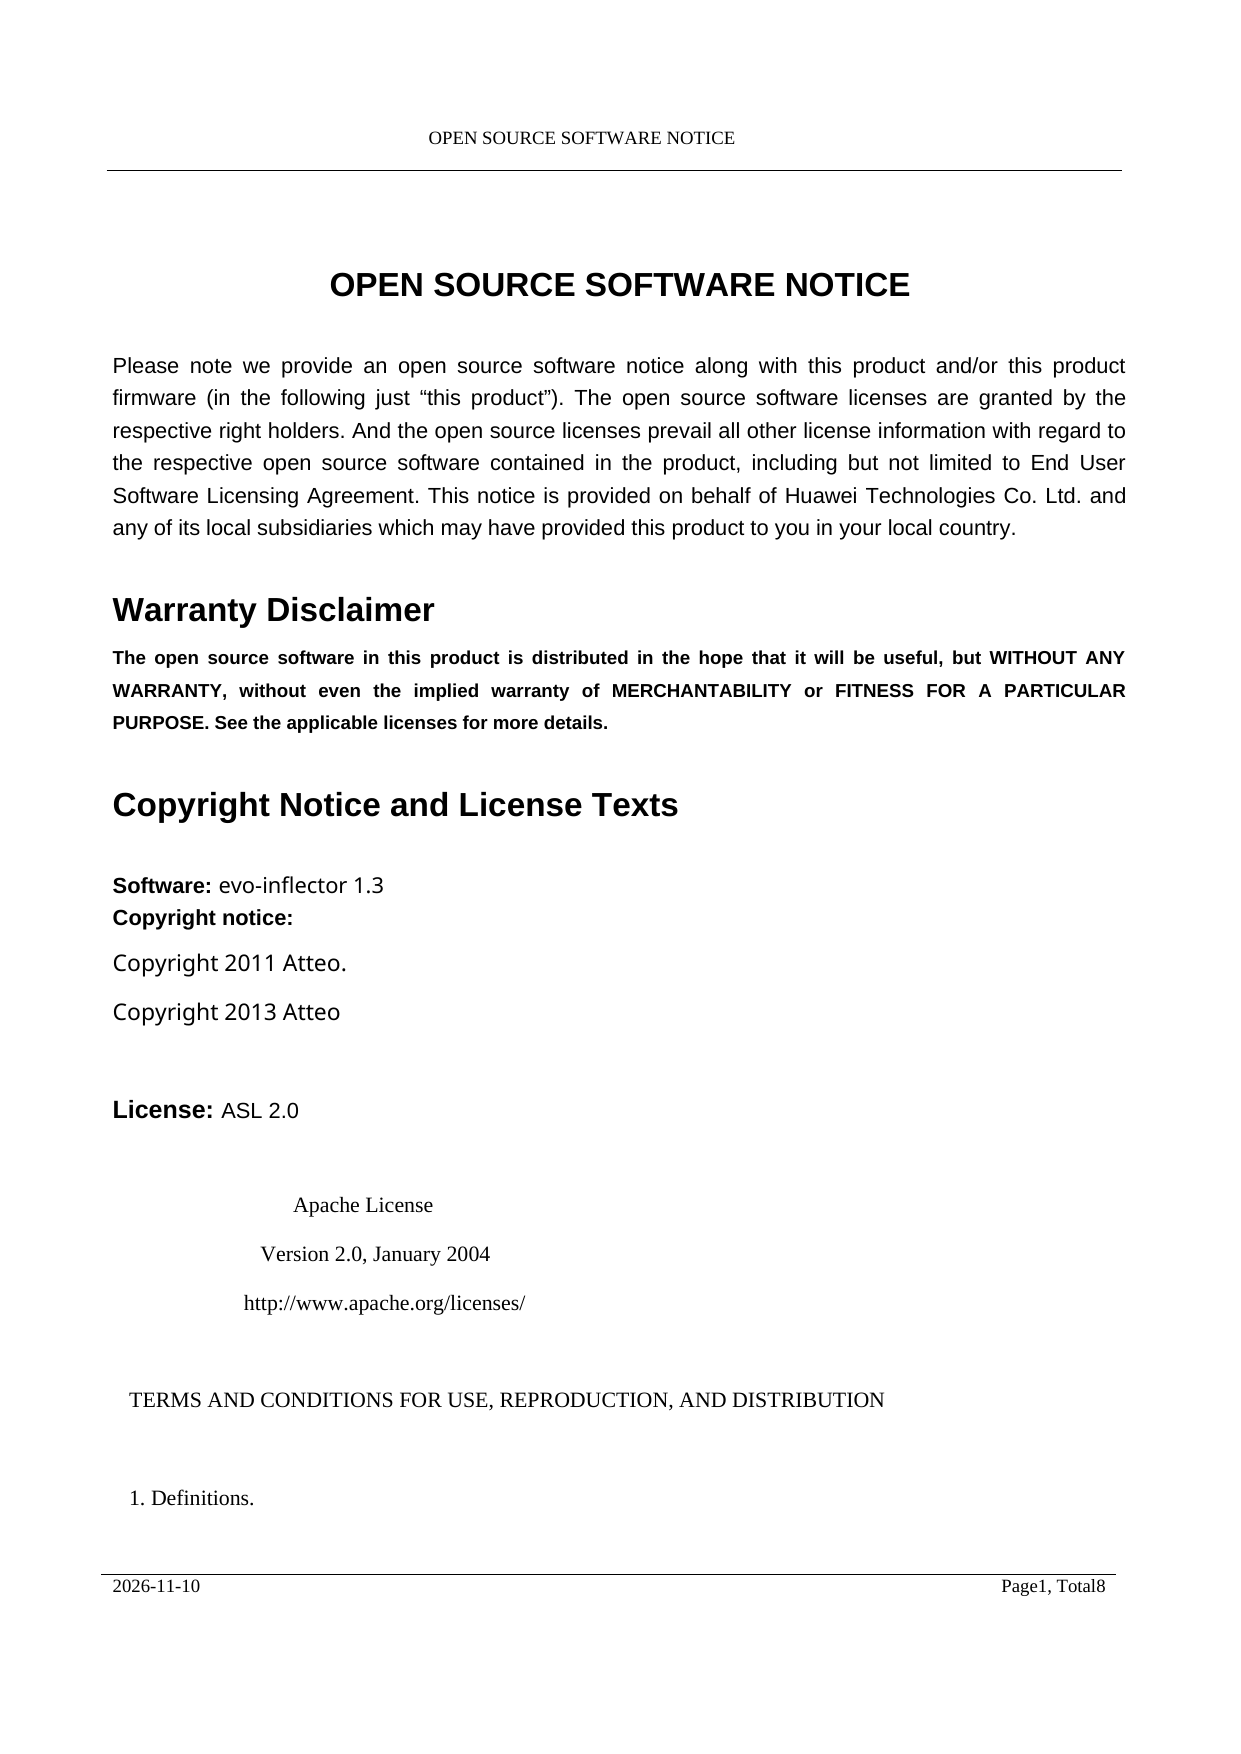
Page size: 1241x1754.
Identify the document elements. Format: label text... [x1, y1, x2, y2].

text License: ASL 2.0 [112, 1093, 1128, 1125]
text Software: evo-inflector 1.3 [112, 869, 1128, 901]
text Copyright Notice and License Texts [112, 771, 1128, 836]
text Copyright notice: [112, 901, 1128, 934]
text Please note we provide an open source software notice along with this product and/or this product firmware (in the following just “this product”). The open source software licenses are granted by the respective right holders. And the open source licenses prevail all other license information with regard to the respective open source software contained in the product, including but not limited to End User Software Licensing Agreement. This notice is provided on behalf of Huawei Technologies Co. Ltd. and any of its local subsidiaries which may have provided this product to you in your local country. [112, 349, 1128, 544]
text The open source software in this product is distributed in the hope that it will be useful, but WITHOUT ANY WARRANTY, without even the implied warranty of MERCHANTABILITY or FITNESS FOR A PARTICULAR PURPOSE. See the applicable licenses for more details. [112, 641, 1128, 739]
text Copyright 2011 Atteo. Copyright 2013 Atteo [112, 947, 1128, 1077]
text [112, 1140, 1128, 1513]
text OPEN SOURCE SOFTWARE NOTICE [112, 251, 1128, 316]
text Warranty Disclaimer [112, 576, 1128, 641]
